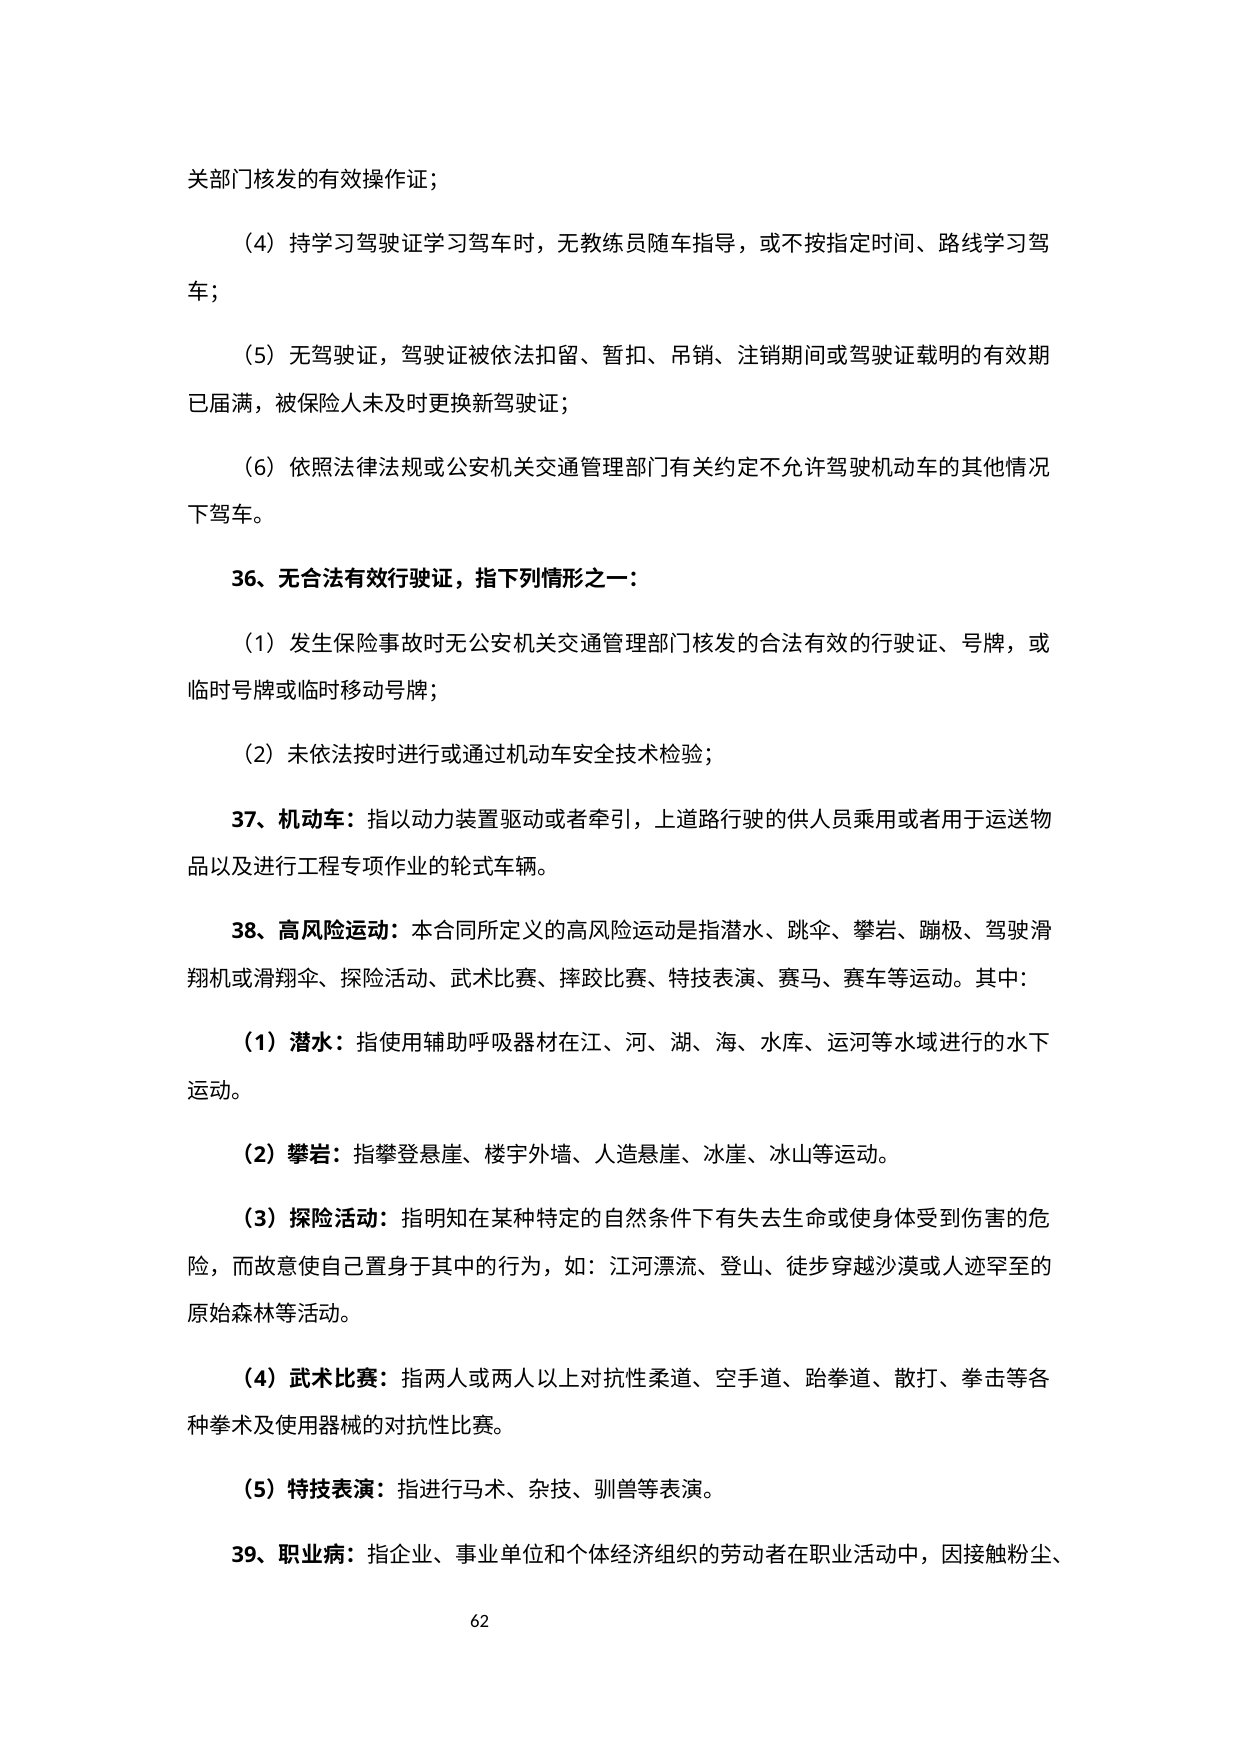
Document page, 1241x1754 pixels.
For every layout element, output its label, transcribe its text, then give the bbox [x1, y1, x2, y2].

text （4）武术比赛：指两人或两人以上对抗性柔道、空手道、跆拳道、散打、拳击等各种拳术及使用器械的对抗性比赛。 [187, 1361, 1053, 1440]
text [187, 162, 1053, 194]
text （6）依照法律法规或公安机关交通管理部门有关约定不允许驾驶机动车的其他情况下驾车。 [187, 450, 1053, 529]
text 37、机动车：指以动力装置驱动或者牵引，上道路行驶的供人员乘用或者用于运送物品以及进行工程专项作业的轮式车辆。 [187, 802, 1053, 881]
text （5）无驾驶证，驾驶证被依法扣留、暂扣、吊销、注销期间或驾驶证载明的有效期已届满，被保险人未及时更换新驾驶证； [187, 338, 1053, 417]
text （3）探险活动：指明知在某种特定的自然条件下有失去生命或使身体受到伤害的危险，而故意使自己置身于其中的行为，如：江河漂流、登山、徒步穿越沙漠或人迹罕至的原始森林等活动。 [187, 1201, 1053, 1328]
text （4）持学习驾驶证学习驾车时，无教练员随车指导，或不按指定时间、路线学习驾车； [187, 226, 1053, 305]
text （5）特技表演：指进行马术、杂技、驯兽等表演。 [187, 1472, 1053, 1504]
text （2）未依法按时进行或通过机动车安全技术检验； [187, 737, 1053, 769]
text （2）攀岩：指攀登悬崖、楼宇外墙、人造悬崖、冰崖、冰山等运动。 [187, 1137, 1053, 1169]
text （1）潜水：指使用辅助呼吸器材在江、河、湖、海、水库、运河等水域进行的水下运动。 [187, 1025, 1053, 1104]
text 36、无合法有效行驶证，指下列情形之一： [187, 561, 1053, 593]
text （1）发生保险事故时无公安机关交通管理部门核发的合法有效的行驶证、号牌，或临时号牌或临时移动号牌； [187, 626, 1053, 705]
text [187, 1537, 1053, 1568]
text 38、高风险运动：本合同所定义的高风险运动是指潜水、跳伞、攀岩、蹦极、驾驶滑翔机或滑翔伞、探险活动、武术比赛、摔跤比赛、特技表演、赛马、赛车等运动。其中： [187, 913, 1053, 993]
